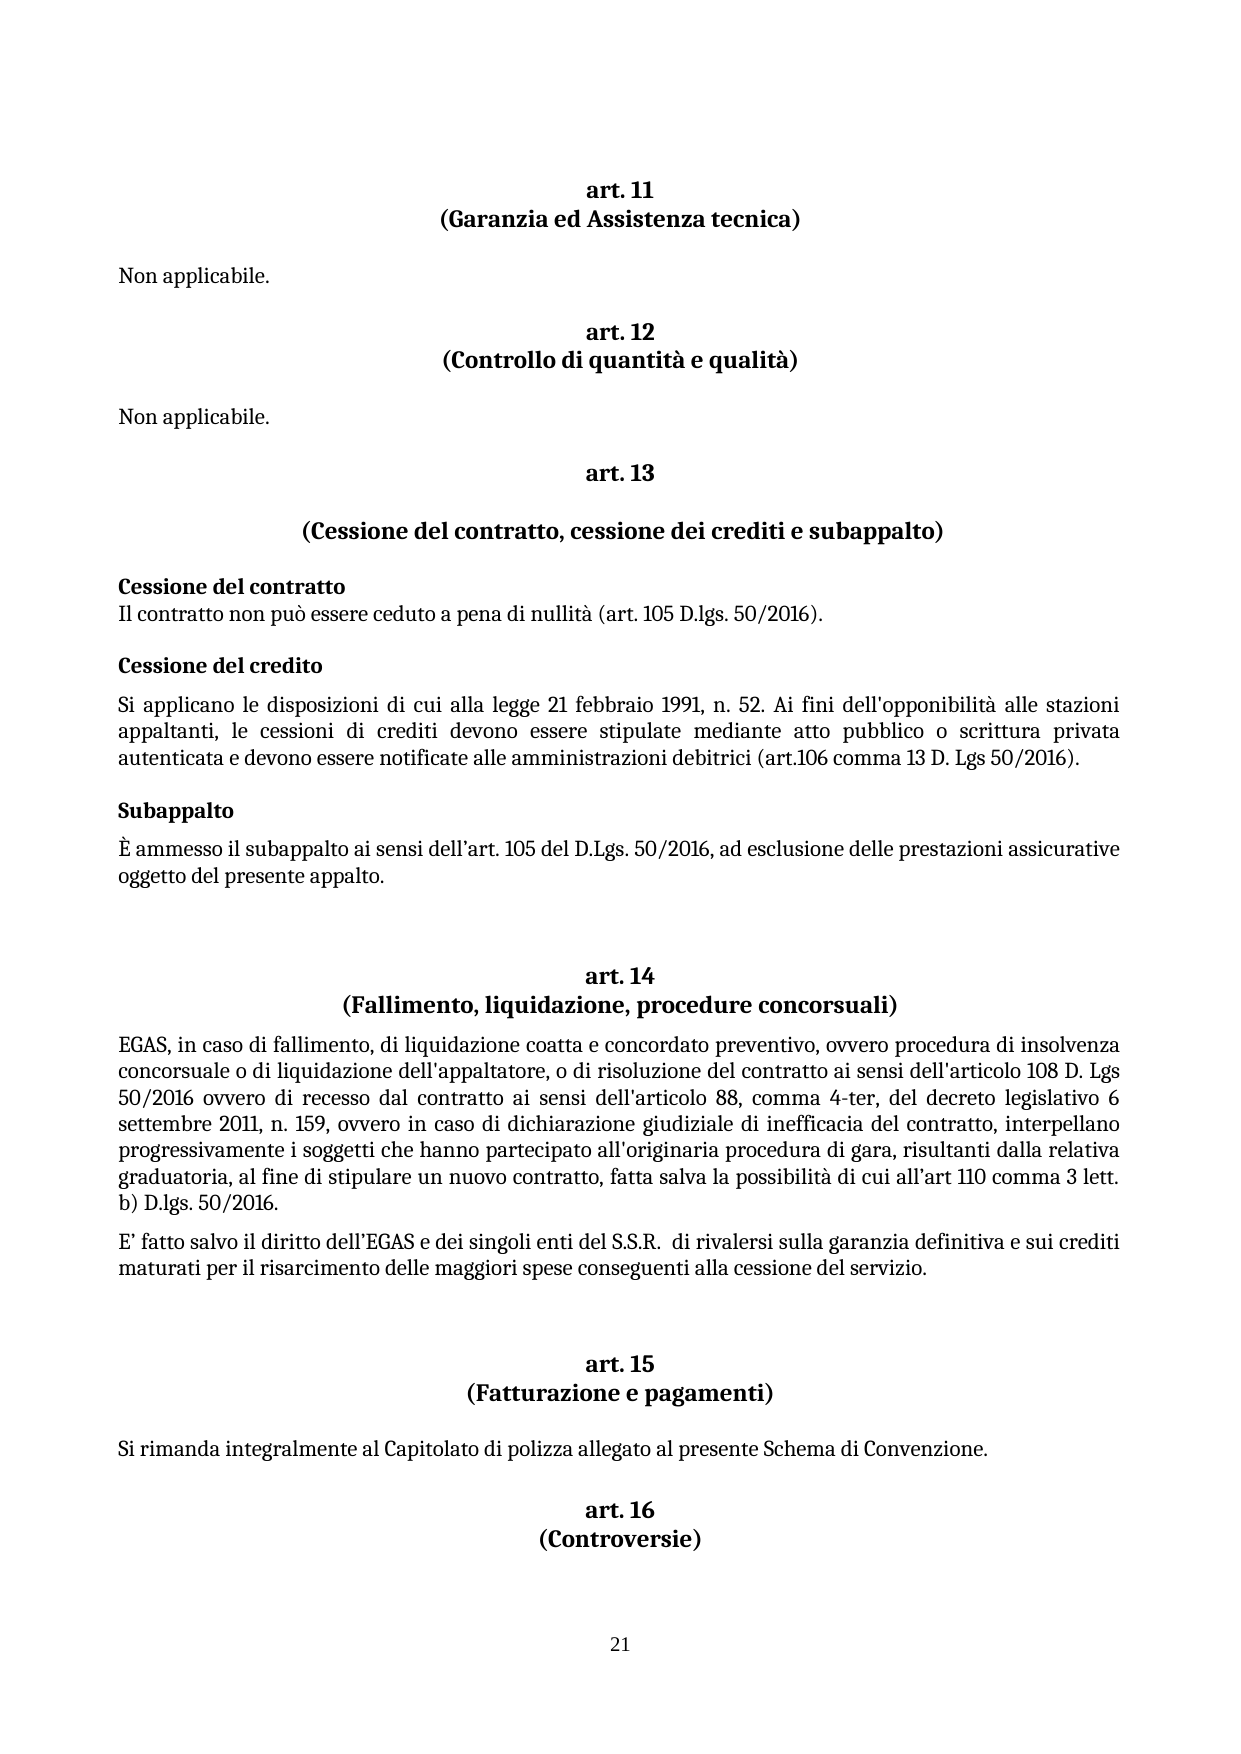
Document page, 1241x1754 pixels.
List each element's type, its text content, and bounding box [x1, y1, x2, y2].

text art. 16 [118, 1496, 1122, 1525]
text art. 13 [118, 459, 1122, 488]
text Subappalto [118, 797, 1122, 824]
text art. 15 [118, 1350, 1122, 1378]
text art. 11 [118, 176, 1122, 205]
text art. 12 [118, 318, 1122, 346]
text Cessione del credito [118, 653, 1122, 679]
text (Garanzia ed Assistenza tecnica) [118, 205, 1122, 234]
text (Fallimento, liquidazione, procedure concorsuali) [118, 991, 1122, 1019]
text E’ fatto salvo il diritto dell’EGAS e dei singoli enti del S.S.R. di rivalersi sulla garanzia definitiva e sui crediti maturati per il risarcimento delle maggiori spese conseguenti alla cessione del servizio. [118, 1229, 1122, 1282]
text Cessione del contratto [118, 574, 1122, 600]
text Si applicano le disposizioni di cui alla legge 21 febbraio 1991, n. 52. Ai fini dell'opponibilità alle stazioni appaltanti, le cessioni di crediti devono essere stipulate mediante atto pubblico o scrittura privata autenticata e devono essere notificate alle amministrazioni debitrici (art.106 comma 13 D. Lgs 50/2016). [118, 692, 1122, 771]
text (Controversie) [118, 1525, 1122, 1554]
text EGAS, in caso di fallimento, di liquidazione coatta e concordato preventivo, ovvero procedura di insolvenza concorsuale o di liquidazione dell'appaltatore, o di risoluzione del contratto ai sensi dell'articolo 108 D. Lgs 50/2016 ovvero di recesso dal contratto ai sensi dell'articolo 88, comma 4-ter, del decreto legislativo 6 settembre 2011, n. 159, ovvero in caso di dichiarazione giudiziale di inefficacia del contratto, interpellano progressivamente i soggetti che hanno partecipato all'originaria procedura di gara, risultanti dalla relativa graduatoria, al fine di stipulare un nuovo contratto, fatta salva la possibilità di cui all’art 110 comma 3 lett. b) D.lgs. 50/2016. [118, 1032, 1122, 1216]
text È ammesso il subappalto ai sensi dell’art. 105 del D.Lgs. 50/2016, ad esclusione delle prestazioni assicurative oggetto del presente appalto. [118, 836, 1122, 889]
text Si rimanda integralmente al Capitolato di polizza allegato al presente Schema di Convenzione. [118, 1436, 1122, 1462]
text (Fatturazione e pagamenti) [118, 1378, 1122, 1407]
text (Cessione del contratto, cessione dei crediti e subappalto) [118, 517, 1122, 545]
text Il contratto non può essere ceduto a pena di nullità (art. 105 D.lgs. 50/2016). [118, 600, 1122, 627]
text art. 14 [118, 962, 1122, 991]
text (Controllo di quantità e qualità) [118, 346, 1122, 375]
text Non applicabile. [118, 263, 1122, 289]
text Non applicabile. [118, 404, 1122, 430]
